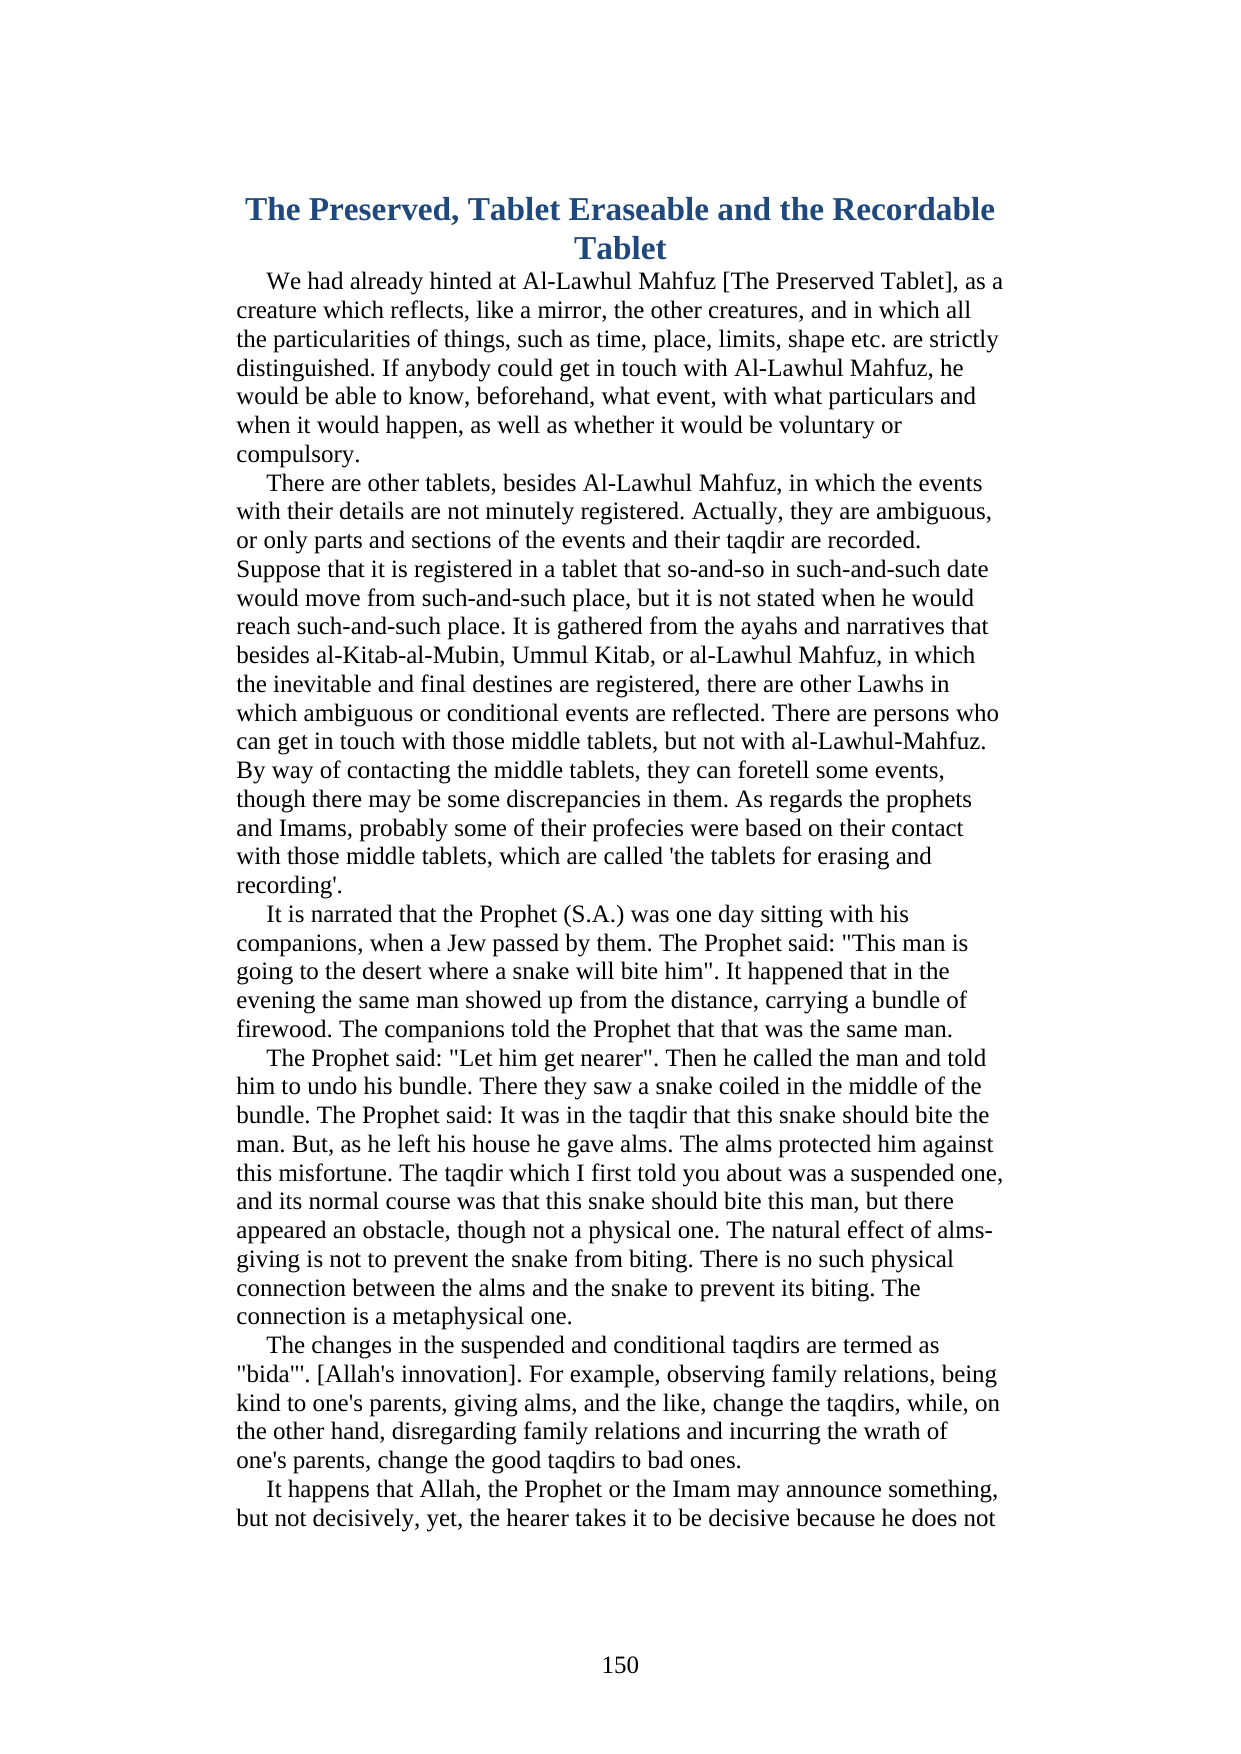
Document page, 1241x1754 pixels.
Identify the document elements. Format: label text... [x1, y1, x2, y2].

subtitle The Preserved, Tablet Eraseable and the Recordable Tablet [236, 190, 1004, 266]
text It is narrated that the Prophet (S.A.) was one day sitting with his companions, when a Jew passed by them. The Prophet said: "This man is going to the desert where a snake will bite him". It happened that in the evening the same man showed up from the distance, carrying a bundle of firewood. The companions told the Prophet that that was the same man. [236, 899, 1004, 1043]
text There are other tablets, besides Al-Lawhul Mahfuz, in which the events with their details are not minutely registered. Actually, they are ambiguous, or only parts and sections of the events and their taqdir are recorded. Suppose that it is registered in a tablet that so-and-so in such-and-such date would move from such-and-such place, but it is not stated when he would reach such-and-such place. It is gathered from the ayahs and narratives that besides al-Kitab-al-Mubin, Ummul Kitab, or al-Lawhul Mahfuz, in which the inevitable and final destines are registered, there are other Lawhs in which ambiguous or conditional events are reflected. There are persons who can get in touch with those middle tablets, but not with al-Lawhul-Mahfuz. By way of contacting the middle tablets, they can foretell some events, though there may be some discrepancies in them. As regards the prophets and Imams, probably some of their profecies were based on their contact with those middle tablets, which are called 'the tablets for erasing and recording'. [236, 468, 1004, 899]
text The Prophet said: "Let him get nearer". Then he called the man and told him to undo his bundle. There they saw a snake coiled in the middle of the bundle. The Prophet said: It was in the taqdir that this snake should bite the man. But, as he left his house he gave alms. The alms protected him against this misfortune. The taqdir which I first told you about was a suspended one, and its normal course was that this snake should bite this man, but there appeared an obstacle, though not a physical one. The natural effect of alms-giving is not to prevent the snake from biting. There is no such physical connection between the alms and the snake to prevent its biting. The connection is a metaphysical one. [236, 1043, 1004, 1330]
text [236, 1474, 1004, 1531]
text The changes in the suspended and conditional taqdirs are termed as "bida"'. [Allah's innovation]. For example, observing family relations, being kind to one's parents, giving alms, and the like, change the taqdirs, while, on the other hand, disregarding family relations and incurring the wrath of one's parents, change the good taqdirs to bad ones. [236, 1330, 1004, 1474]
text We had already hinted at Al-Lawhul Mahfuz [The Preserved Tablet], as a creature which reflects, like a mirror, the other creatures, and in which all the particularities of things, such as time, place, limits, shape etc. are strictly distinguished. If anybody could get in touch with Al-Lawhul Mahfuz, he would be able to know, beforehand, what event, with what particulars and when it would happen, as well as whether it would be voluntary or compulsory. [236, 266, 1004, 468]
